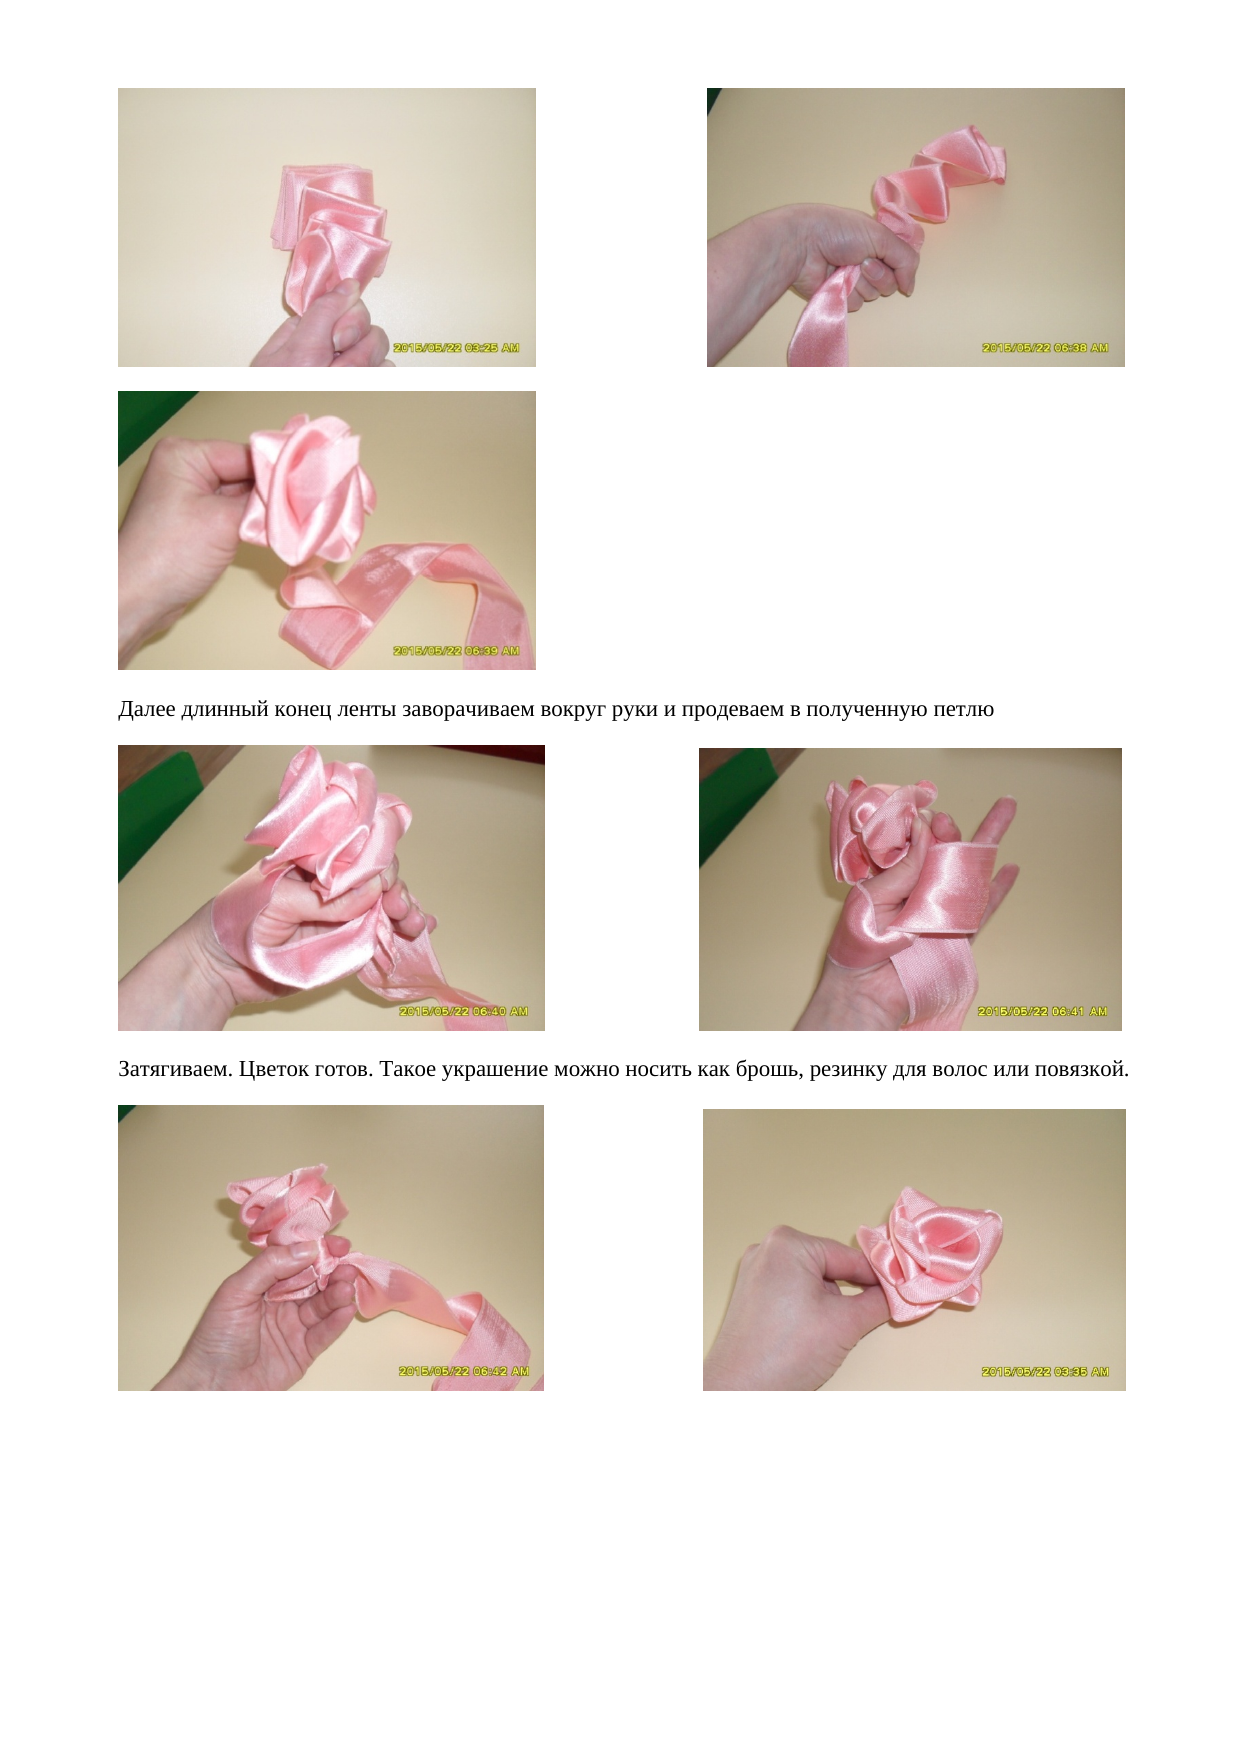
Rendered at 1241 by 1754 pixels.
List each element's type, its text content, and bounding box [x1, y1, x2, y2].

picture [118, 88, 536, 367]
picture [699, 748, 1122, 1031]
picture [118, 391, 536, 670]
picture [118, 1105, 544, 1391]
picture [703, 1109, 1126, 1391]
picture [707, 88, 1125, 367]
picture [118, 745, 545, 1031]
text Далее длинный конец ленты заворачиваем вокруг руки и продеваем в полученную петлю [118, 695, 1152, 721]
text Затягиваем. Цветок готов. Такое украшение можно носить как брошь, резинку для волос или повязкой. [118, 1055, 1152, 1081]
